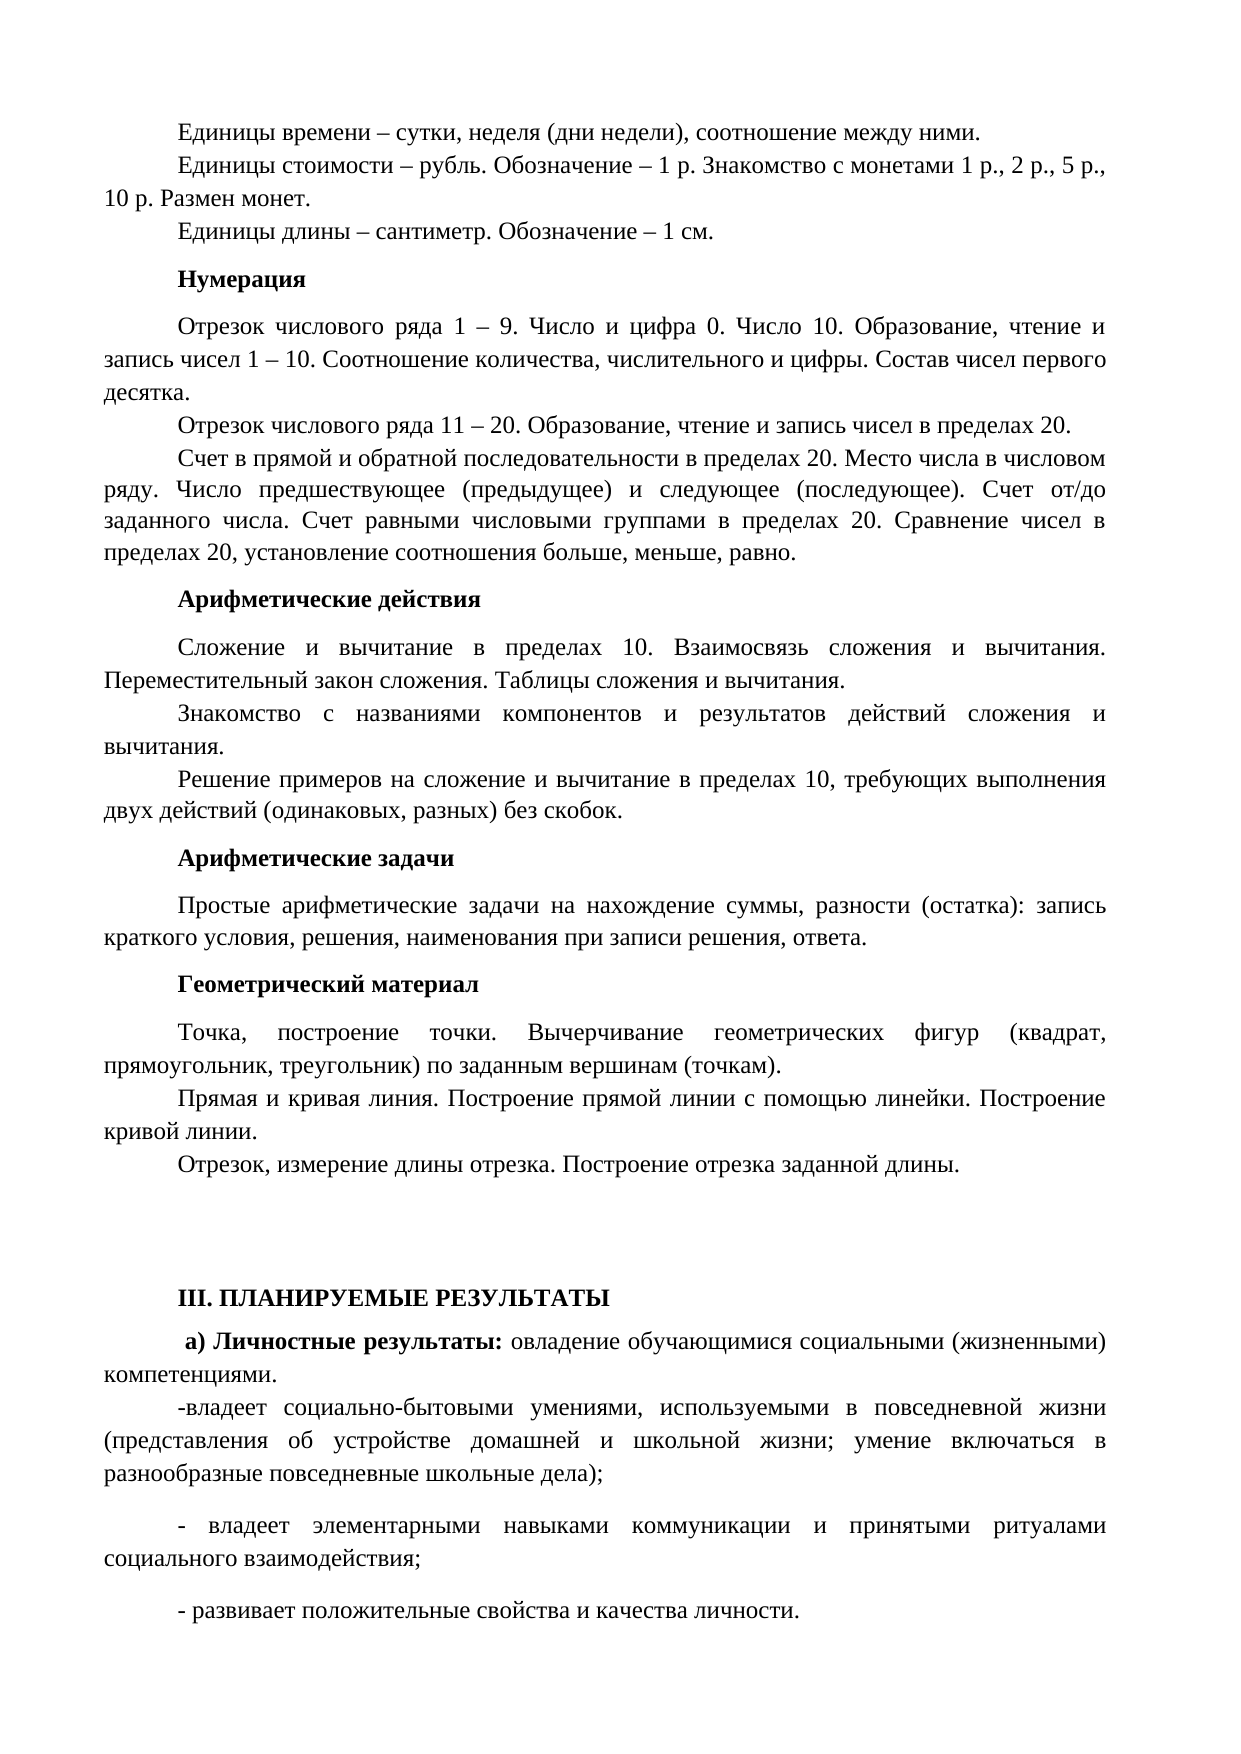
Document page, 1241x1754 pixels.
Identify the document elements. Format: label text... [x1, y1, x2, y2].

text Отрезок, измерение длины отрезка. Построение отрезка заданной длины. [103, 1149, 1107, 1178]
text Точка, построение точки. Вычерчивание геометрических фигур (квадрат, прямоугольник, треугольник) по заданным вершинам (точкам). [103, 1017, 1107, 1079]
text Отрезок числового ряда 11 – 20. Образование, чтение и запись чисел в пределах 20. [103, 411, 1107, 439]
text Отрезок числового ряда 1 – 9. Число и цифра 0. Число 10. Образование, чтение и запись чисел 1 – 10. Соотношение количества, числительного и цифры. Состав чисел первого десятка. [103, 311, 1107, 406]
text - развивает положительные свойства и качества личности. [103, 1595, 1028, 1624]
text Прямая и кривая линия. Построение прямой линии с помощью линейки. Построение кривой линии. [103, 1083, 1107, 1145]
text Арифметические действия [103, 584, 1107, 613]
text III. ПЛАНИРУЕМЫЕ РЕЗУЛЬТАТЫ [103, 1283, 1028, 1312]
text Единицы стоимости – рубль. Обозначение – 1 р. Знакомство с монетами 1 р., 2 р., 5 р., 10 р. Размен монет. [103, 150, 1107, 212]
text Простые арифметические задачи на нахождение суммы, разности (остатка): запись краткого условия, решения, наименования при записи решения, ответа. [103, 891, 1107, 950]
text Единицы длины – сантиметр. Обозначение – 1 см. [103, 216, 1107, 245]
text - владеет элементарными навыками коммуникации и принятыми ритуалами социального взаимодействия; [103, 1510, 1107, 1572]
text Счет в прямой и обратной последовательности в пределах 20. Место числа в числовом ряду. Число предшествующее (предыдущее) и следующее (последующее). Счет от/до заданного числа. Счет равными числовыми группами в пределах 20. Сравнение чисел в пределах 20, установление соотношения больше, меньше, равно. [103, 443, 1107, 565]
text Единицы времени – сутки, неделя (дни недели), соотношение между ними. [103, 117, 1107, 146]
text Геометрический материал [103, 969, 1107, 998]
text Арифметические задачи [103, 843, 1107, 872]
text Решение примеров на сложение и вычитание в пределах 10, требующих выполнения двух действий (одинаковых, разных) без скобок. [103, 764, 1107, 824]
text -владеет социально-бытовыми умениями, используемыми в повседневной жизни (представления об устройстве домашней и школьной жизни; умение включаться в разнообразные повседневные школьные дела); [103, 1392, 1107, 1487]
text Сложение и вычитание в пределах 10. Взаимосвязь сложения и вычитания. Переместительный закон сложения. Таблицы сложения и вычитания. [103, 632, 1107, 694]
text Знакомство с названиями компонентов и результатов действий сложения и вычитания. [103, 698, 1107, 760]
text Нумерация [103, 264, 1107, 292]
text а) Личностные результаты: овладение обучающимися социальными (жизненными) компетенциями. [103, 1326, 1107, 1388]
